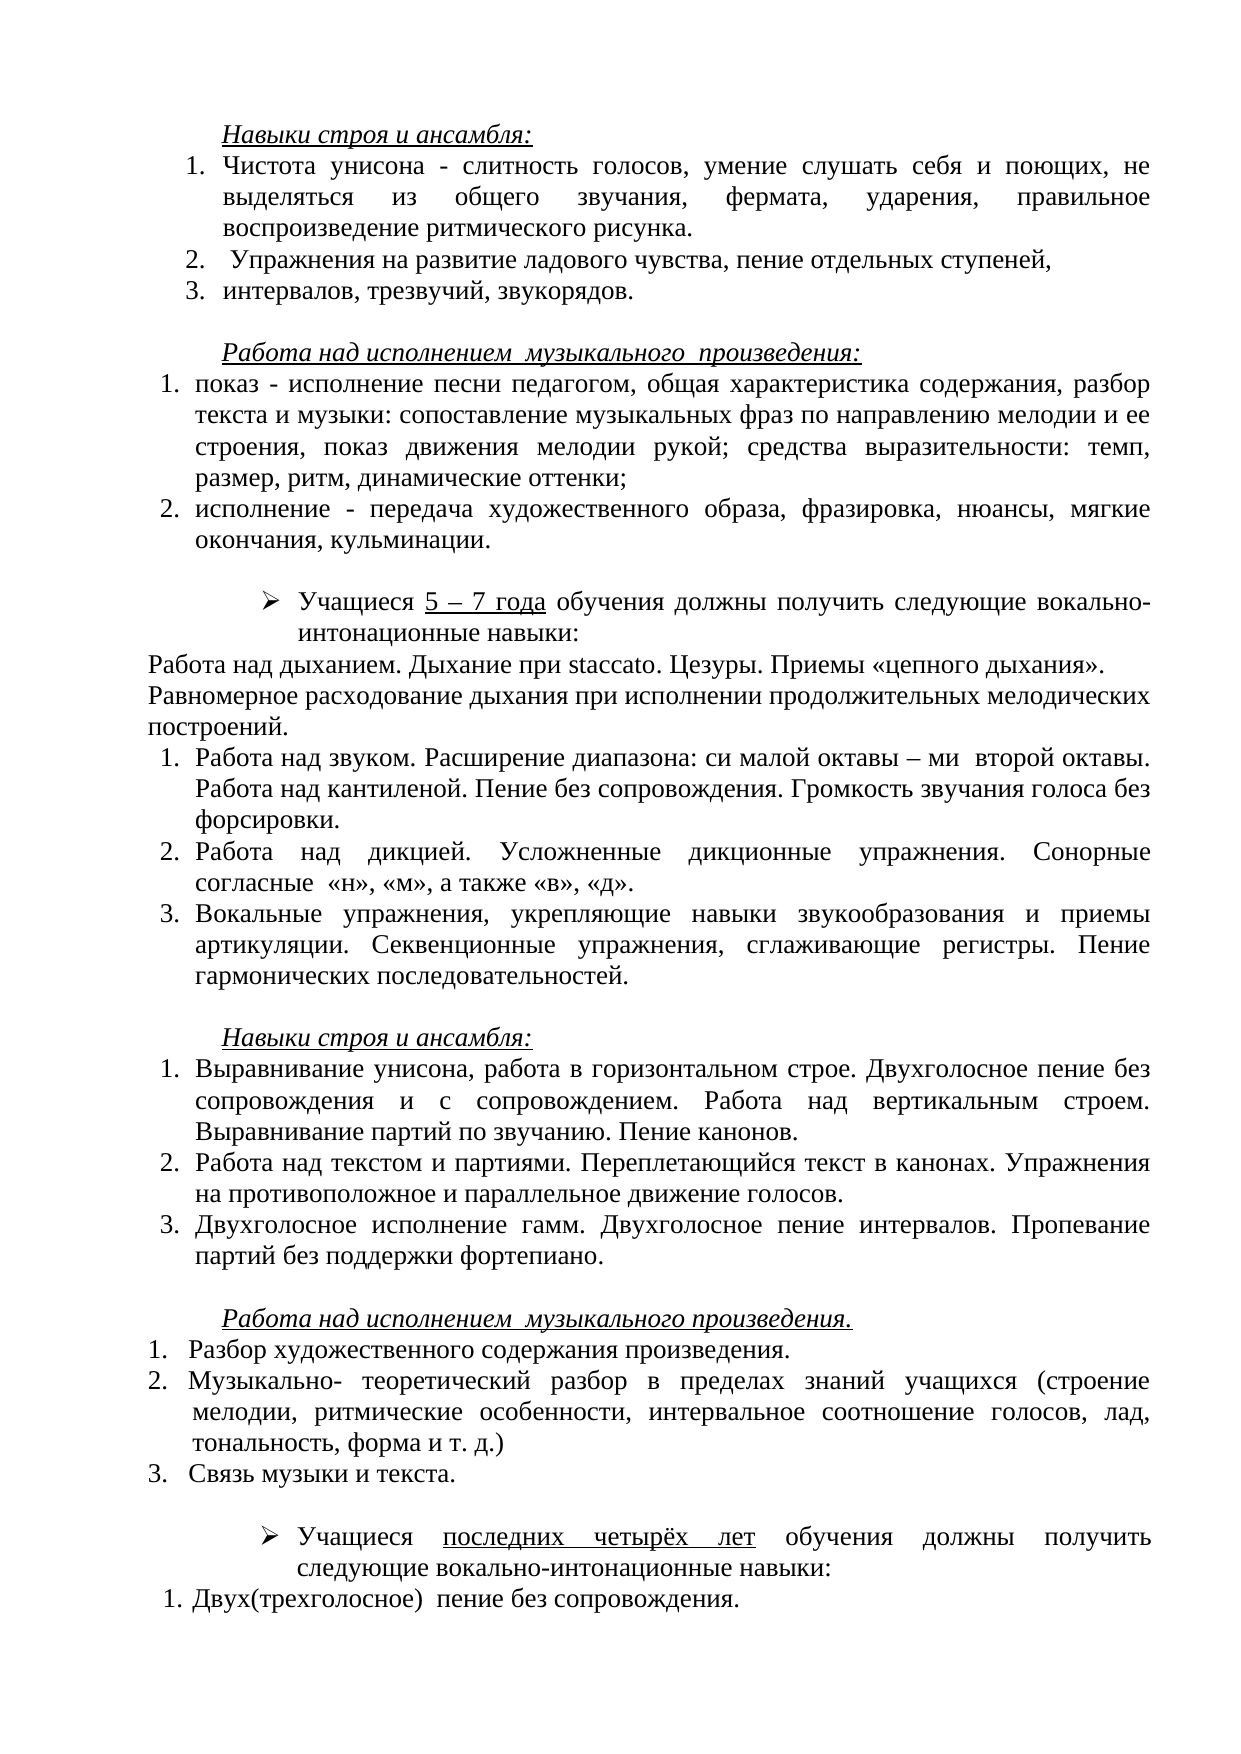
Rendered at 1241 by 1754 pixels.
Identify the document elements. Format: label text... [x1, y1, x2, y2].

list Работа над текстом и партиями. Переплетающийся текст в канонах. Упражнения на противоположное и параллельное движение голосов. [159, 1146, 1152, 1208]
text 1. Разбор художественного содержания произведения. [148, 1333, 1152, 1364]
text Навыки строя и ансамбля: [148, 118, 1152, 149]
text Работа над исполнением музыкального произведения. [148, 1302, 1152, 1333]
text 2. Музыкально- теоретический разбор в пределах знаний учащихся (строение мелодии, ритмические особенности, интервальное соотношение голосов, лад, тональность, форма и т. д.) [148, 1364, 1152, 1457]
list исполнение - передача художественного образа, фразировка, нюансы, мягкие окончания, кульминации. [159, 492, 1152, 554]
list Вокальные упражнения, укрепляющие навыки звукообразования и приемы артикуляции. Секвенционные упражнения, сглаживающие регистры. Пение гармонических последовательностей. [159, 897, 1152, 990]
list Двух(трехголосное) пение без сопровождения. [162, 1582, 1152, 1613]
text Работа над исполнением музыкального произведения: [148, 336, 1152, 367]
list Выравнивание унисона, работа в горизонтальном строе. Двухголосное пение без сопровождения и с сопровождением. Работа над вертикальным строем. Выравнивание партий по звучанию. Пение канонов. [159, 1053, 1152, 1146]
list Учащиеся последних четырёх лет обучения должны получить следующие вокально-интонационные навыки: [259, 1520, 1152, 1582]
list показ - исполнение песни педагогом, общая характеристика содержания, разбор текста и музыки: сопоставление музыкальных фраз по направлению мелодии и ее строения, показ движения мелодии рукой; средства выразительности: темп, размер, ритм, динамические оттенки; [159, 367, 1152, 492]
list Работа над звуком. Расширение диапазона: си малой октавы – ми второй октавы. Работа над кантиленой. Пение без сопровождения. Громкость звучания голоса без форсировки. [159, 741, 1152, 834]
list Учащиеся 5 – 7 года обучения должны получить следующие вокально-интонационные навыки: [260, 585, 1152, 648]
text 3. Связь музыки и текста. [148, 1457, 1152, 1489]
list Упражнения на развитие ладового чувства, пение отдельных ступеней, [185, 243, 1152, 274]
text Навыки строя и ансамбля: [148, 1021, 1152, 1053]
list Работа над дикцией. Усложненные дикционные упражнения. Сонорные согласные «н», «м», а также «в», «д». [159, 834, 1152, 897]
list Двухголосное исполнение гамм. Двухголосное пение интервалов. Пропевание партий без поддержки фортепиано. [159, 1208, 1152, 1271]
list Чистота унисона - слитность голосов, умение слушать себя и поющих, не выделяться из общего звучания, фермата, ударения, правильное воспроизведение ритмического рисунка. [185, 149, 1152, 243]
text Работа над дыханием. Дыхание при staccato. Цезуры. Приемы «цепного дыхания». Равномерное расходование дыхания при исполнении продолжительных мелодических построений. [148, 648, 1152, 741]
list интервалов, трезвучий, звукорядов. [185, 274, 1152, 305]
